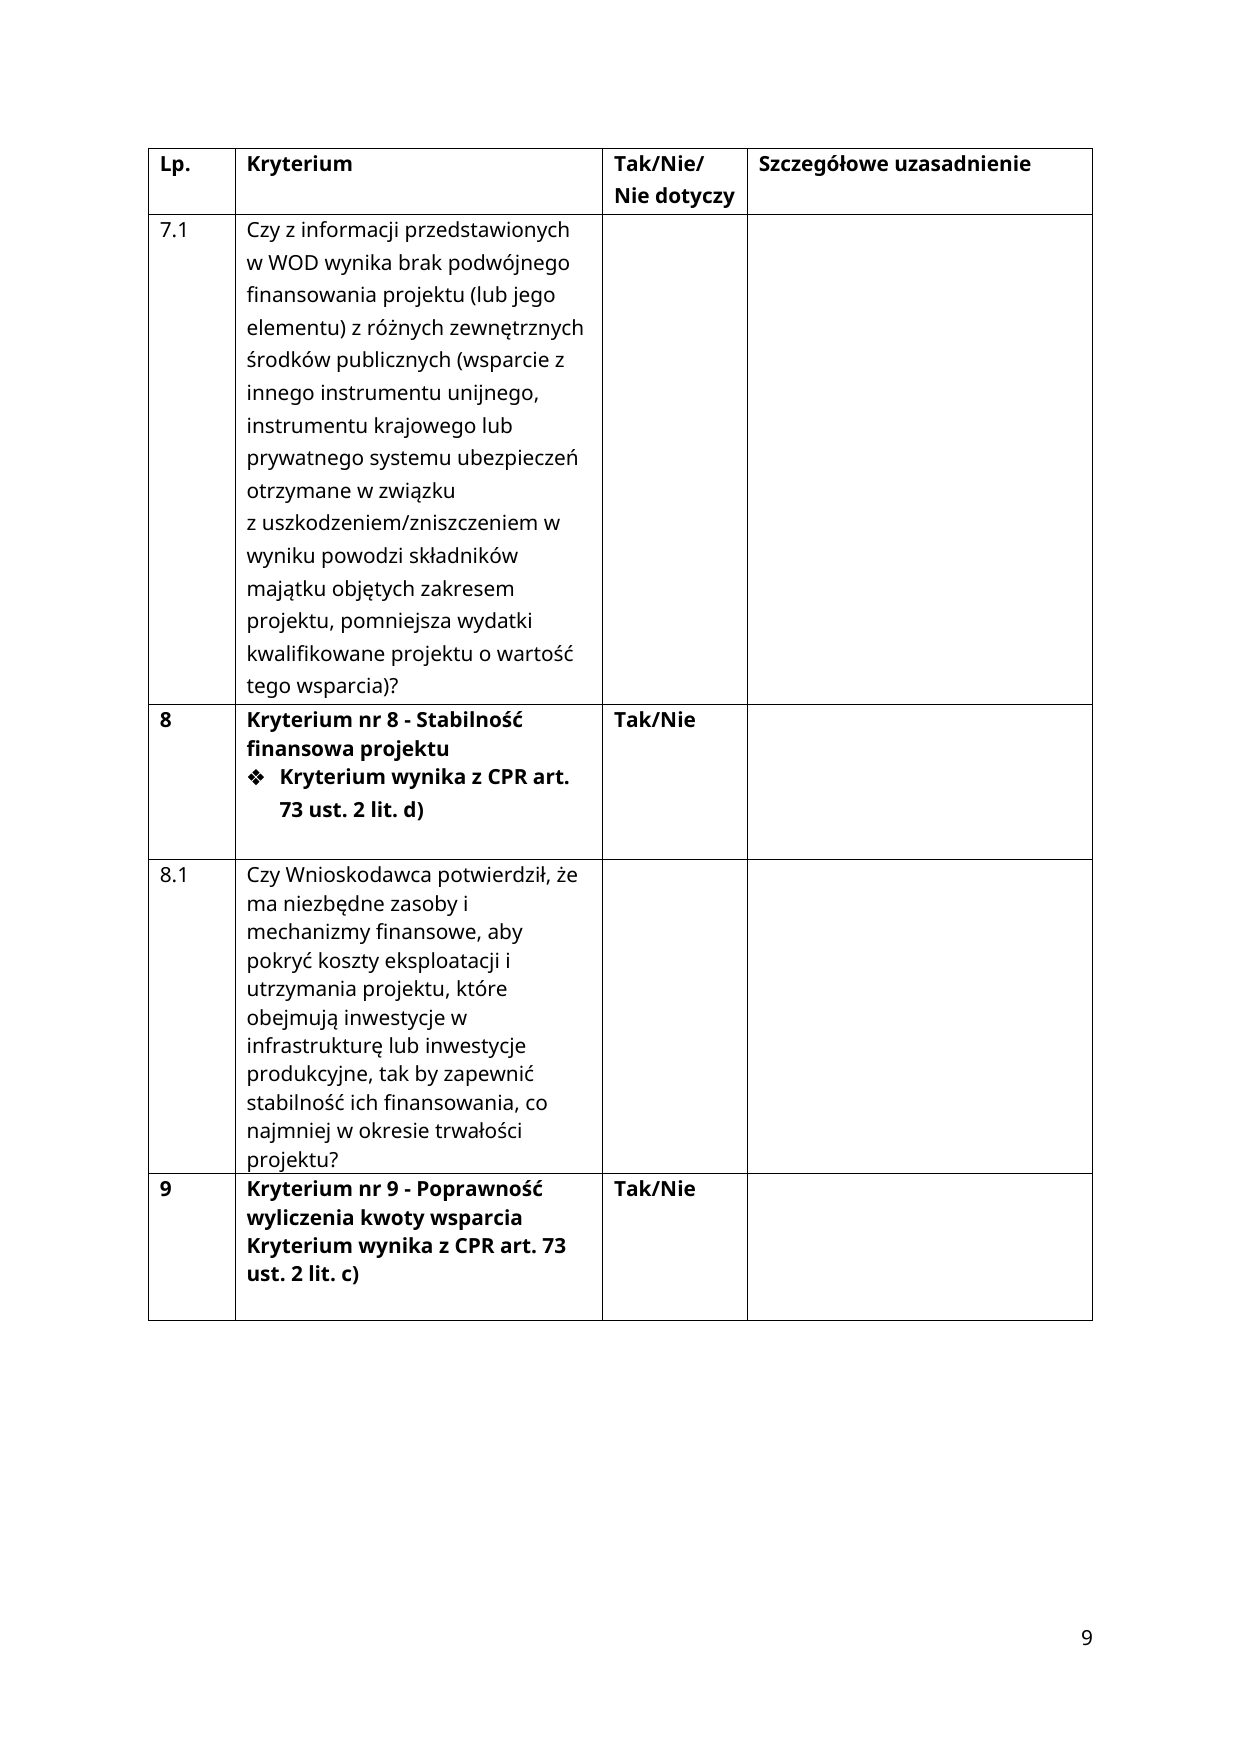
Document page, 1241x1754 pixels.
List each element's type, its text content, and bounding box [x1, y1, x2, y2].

table_cell 8 [149, 705, 235, 859]
table_header Lp. [149, 149, 235, 214]
table_header Kryterium [236, 149, 602, 214]
table_cell Tak/Nie [603, 1174, 747, 1320]
table_header Szczegółowe uzasadnienie [748, 149, 1092, 214]
table_cell Kryterium nr 8 - Stabilność finansowa projektu Kryterium wynika z CPR art. 73 ust. 2 lit. d) [236, 705, 602, 859]
table_cell 7.1 [149, 215, 235, 704]
table_cell [748, 215, 1092, 704]
table_header Tak/Nie/Nie dotyczy [603, 149, 747, 214]
table_cell Czy z informacji przedstawionych w WOD wynika brak podwójnego finansowania projektu (lub jego elementu) z różnych zewnętrznych środków publicznych (wsparcie z innego instrumentu unijnego, instrumentu krajowego lub prywatnego systemu ubezpieczeń otrzymane w związku z uszkodzeniem/zniszczeniem w wyniku powodzi składników majątku objętych zakresem projektu, pomniejsza wydatki kwalifikowane projektu o wartość tego wsparcia)? [236, 215, 602, 704]
table_cell [748, 1174, 1092, 1320]
table_cell [748, 705, 1092, 859]
table_cell Tak/Nie [603, 705, 747, 859]
table_cell [603, 215, 747, 704]
table_cell Czy Wnioskodawca potwierdził, że ma niezbędne zasoby i mechanizmy finansowe, aby pokryć koszty eksploatacji i utrzymania projektu, które obejmują inwestycje w infrastrukturę lub inwestycje produkcyjne, tak by zapewnić stabilność ich finansowania, co najmniej w okresie trwałości projektu? [236, 860, 602, 1173]
table_cell [748, 860, 1092, 1173]
table_cell 9 [149, 1174, 235, 1320]
table_cell [603, 860, 747, 1173]
table_cell Kryterium nr 9 - Poprawność wyliczenia kwoty wsparcia Kryterium wynika z CPR art. 73 ust. 2 lit. c) [236, 1174, 602, 1320]
table_cell 8.1 [149, 860, 235, 1173]
